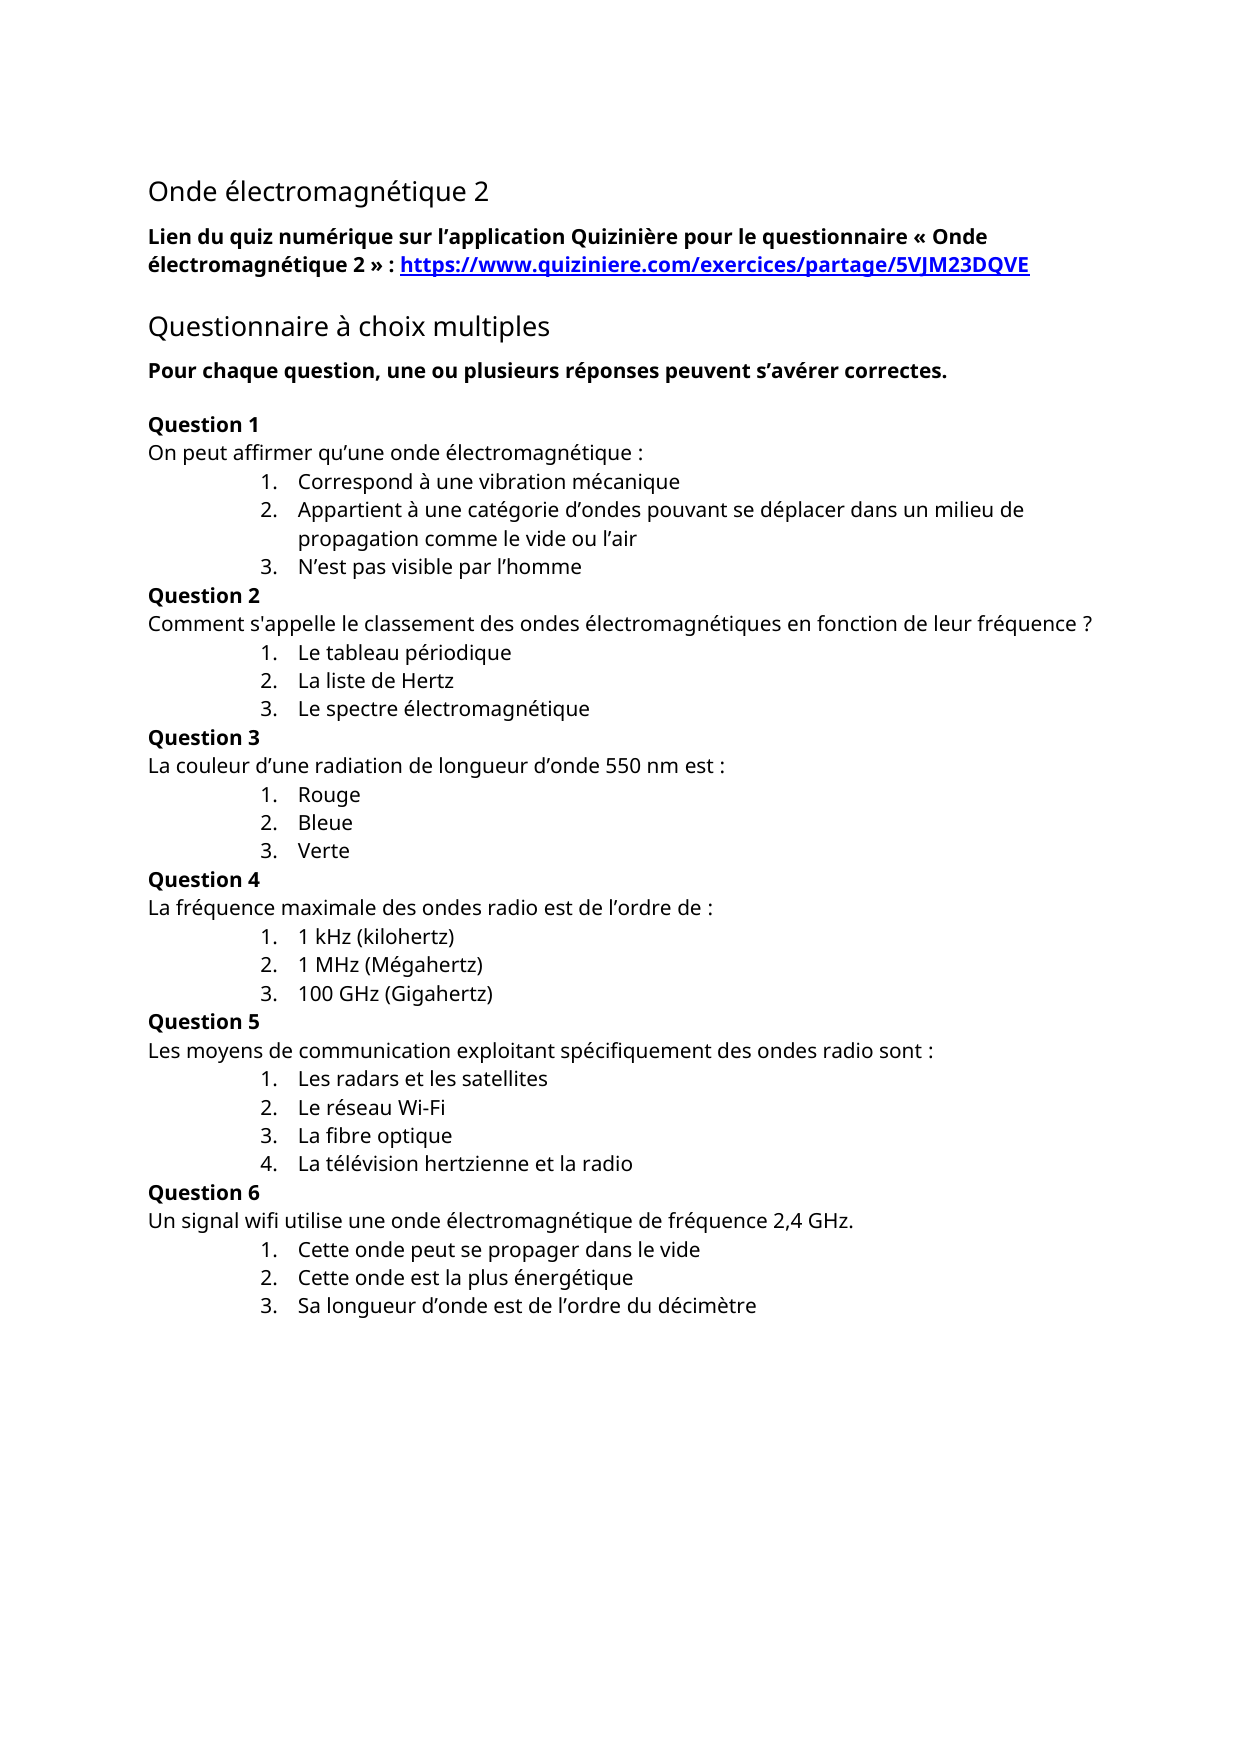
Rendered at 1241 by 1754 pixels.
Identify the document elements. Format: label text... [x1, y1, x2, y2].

text Question 2 [148, 581, 1093, 609]
list La liste de Hertz [260, 666, 1093, 694]
list Rouge [260, 780, 1093, 808]
list 1 MHz (Mégahertz) [260, 950, 1093, 979]
list Correspond à une vibration mécanique [260, 467, 1093, 495]
text La couleur d’une radiation de longueur d’onde 550 nm est : [148, 751, 1093, 780]
text Question 3 [148, 723, 1093, 751]
list Le réseau Wi-Fi [260, 1093, 1093, 1121]
list Appartient à une catégorie d’ondes pouvant se déplacer dans un milieu de propagation comme le vide ou l’air [260, 495, 1093, 552]
text Question 4 [148, 865, 1093, 893]
list La fibre optique [260, 1121, 1093, 1149]
subtitle Onde électromagnétique 2 [148, 173, 1093, 209]
list 1 kHz (kilohertz) [260, 922, 1093, 950]
text Un signal wifi utilise une onde électromagnétique de fréquence 2,4 GHz. [148, 1206, 1070, 1235]
list N’est pas visible par l’homme [260, 552, 1093, 581]
text On peut affirmer qu’une onde électromagnétique : [148, 438, 1093, 467]
text Question 1 [148, 410, 1093, 438]
text Question 5 [148, 1007, 1093, 1036]
text La fréquence maximale des ondes radio est de l’ordre de : [148, 893, 1093, 922]
list Les radars et les satellites [260, 1064, 1093, 1093]
text Pour chaque question, une ou plusieurs réponses peuvent s’avérer correctes. [148, 357, 1093, 385]
list La télévision hertzienne et la radio [260, 1149, 1093, 1178]
list Sa longueur d’onde est de l’ordre du décimètre [260, 1292, 1093, 1320]
text Comment s'appelle le classement des ondes électromagnétiques en fonction de leur fréquence ? [148, 609, 1093, 638]
list 100 GHz (Gigahertz) [260, 979, 1093, 1007]
list Cette onde est la plus énergétique [260, 1263, 1093, 1292]
list Le tableau périodique [260, 638, 1093, 666]
list Cette onde peut se propager dans le vide [260, 1235, 1093, 1263]
text Les moyens de communication exploitant spécifiquement des ondes radio sont : [148, 1036, 1093, 1064]
subtitle Questionnaire à choix multiples [148, 307, 1093, 344]
text Lien du quiz numérique sur l’application Quizinière pour le questionnaire « Onde électromagnétique 2 » : https://www.quiziniere.com/exercices/partage/5VJM23DQVE [148, 222, 1093, 279]
list Bleue [260, 808, 1093, 837]
list Le spectre électromagnétique [260, 694, 1093, 723]
list Verte [260, 837, 1093, 865]
text Question 6 [148, 1178, 1070, 1206]
